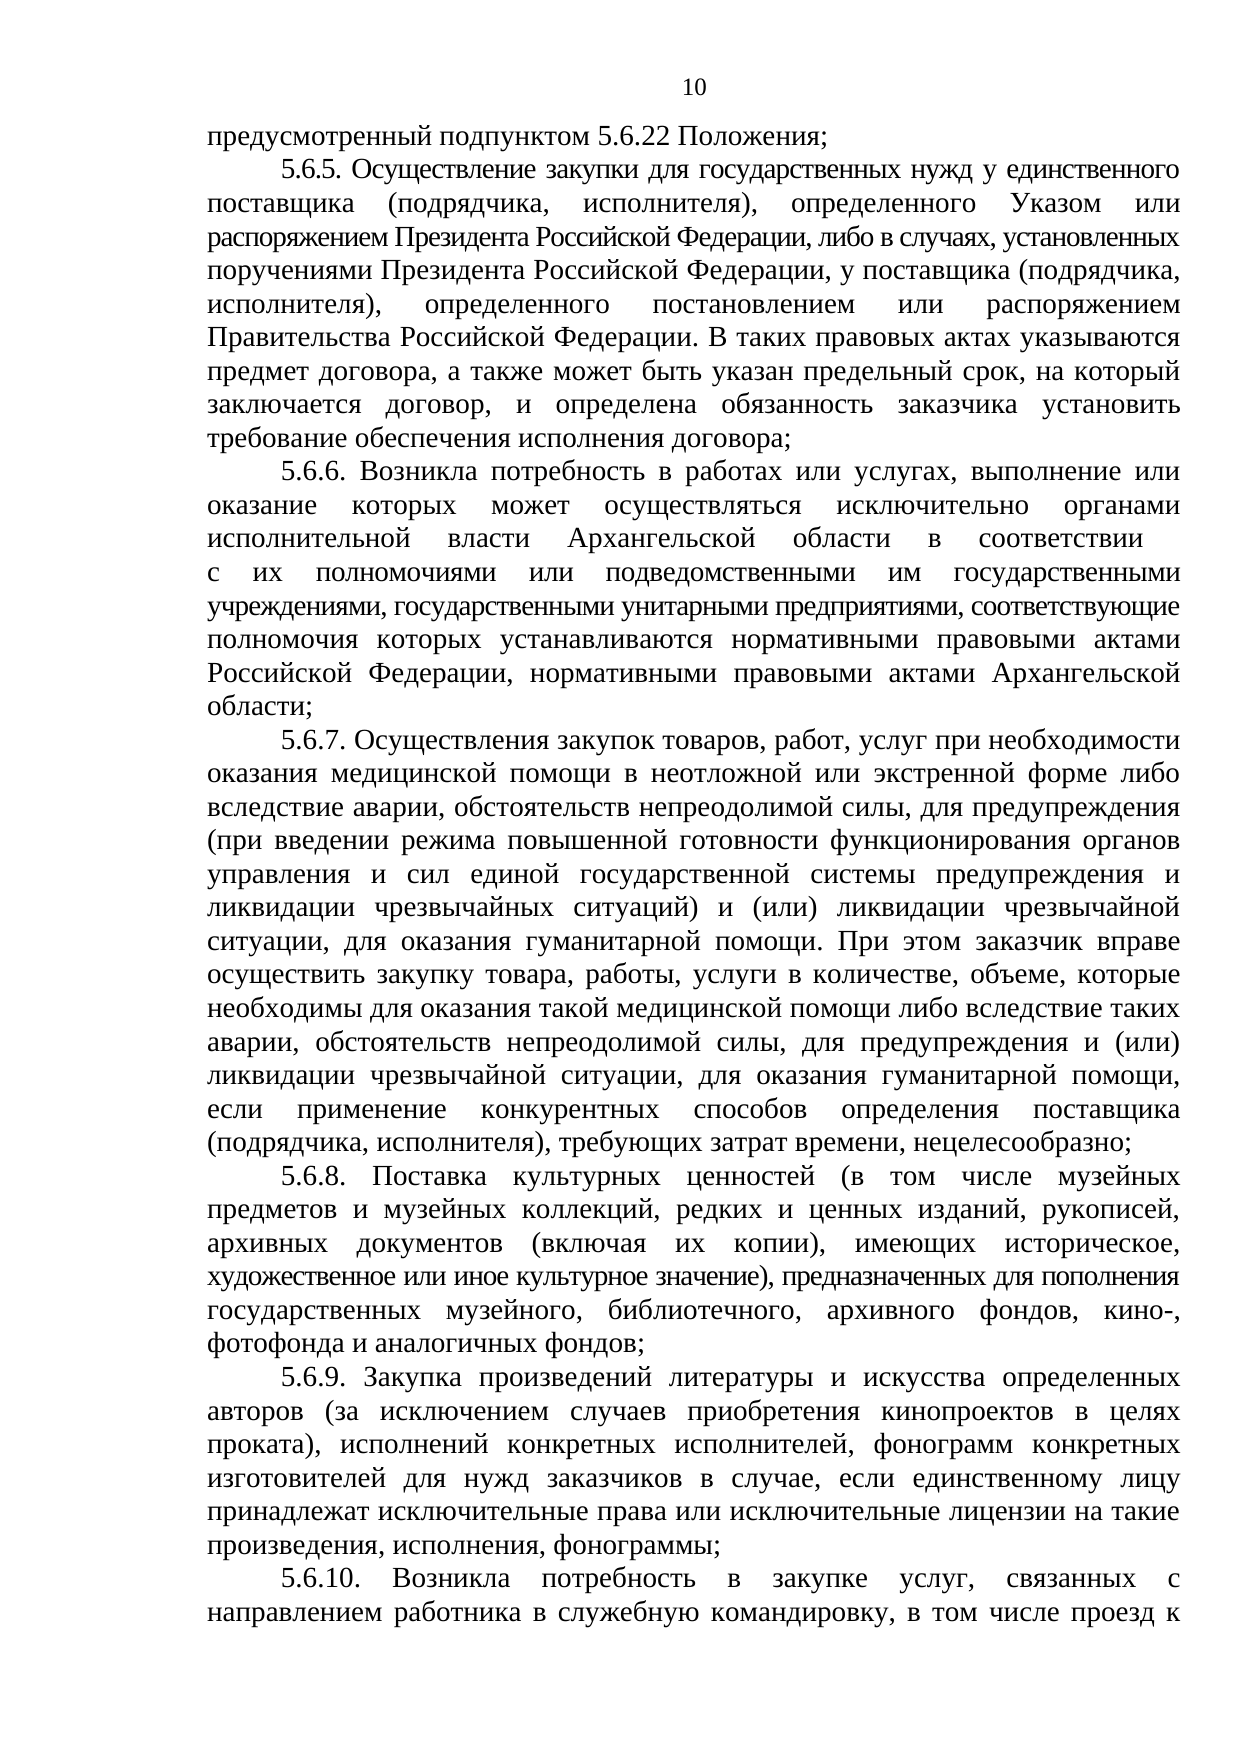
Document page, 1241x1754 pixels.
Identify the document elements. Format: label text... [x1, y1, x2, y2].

text 5.6.8. Поставка культурных ценностей (в том числе музейных предметов и музейных коллекций, редких и ценных изданий, рукописей, архивных документов (включая их копии), имеющих историческое, художественное или иное культурное значение), предназначенных для пополнения государственных музейного, библиотечного, архивного фондов, кино-, фотофонда и аналогичных фондов; [207, 1158, 1181, 1359]
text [207, 1560, 1181, 1627]
text 5.6.9. Закупка произведений литературы и искусства определенных авторов (за исключением случаев приобретения кинопроектов в целях проката), исполнений конкретных исполнителей, фонограмм конкретных изготовителей для нужд заказчиков в случае, если единственному лицу принадлежат исключительные права или исключительные лицензии на такие произведения, исполнения, фонограммы; [207, 1359, 1181, 1560]
text 5.6.7. Осуществления закупок товаров, работ, услуг при необходимости оказания медицинской помощи в неотложной или экстренной форме либо вследствие аварии, обстоятельств непреодолимой силы, для предупреждения (при введении режима повышенной готовности функционирования органов управления и сил единой государственной системы предупреждения и ликвидации чрезвычайных ситуаций) и (или) ликвидации чрезвычайной ситуации, для оказания гуманитарной помощи. При этом заказчик вправе осуществить закупку товара, работы, услуги в количестве, объеме, которые необходимы для оказания такой медицинской помощи либо вследствие таких аварии, обстоятельств непреодолимой силы, для предупреждения и (или) ликвидации чрезвычайной ситуации, для оказания гуманитарной помощи, если применение конкурентных способов определения поставщика (подрядчика, исполнителя), требующих затрат времени, нецелесообразно; [207, 722, 1181, 1158]
text 5.6.5. Осуществление закупки для государственных нужд у единственного поставщика (подрядчика, исполнителя), определенного Указом или распоряжением Президента Российской Федерации, либо в случаях, установленных поручениями Президента Российской Федерации, у поставщика (подрядчика, исполнителя), определенного постановлением или распоряжением Правительства Российской Федерации. В таких правовых актах указываются предмет договора, а также может быть указан предельный срок, на который заключается договор, и определена обязанность заказчика установить требование обеспечения исполнения договора; [207, 152, 1181, 453]
text 5.6.6. Возникла потребность в работах или услугах, выполнение или оказание которых может осуществляться исключительно органами исполнительной власти Архангельской области в соответствии с их полномочиями или подведомственными им государственными учреждениями, государственными унитарными предприятиями, соответствующие полномочия которых устанавливаются нормативными правовыми актами Российской Федерации, нормативными правовыми актами Архангельской области; [207, 453, 1181, 722]
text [207, 118, 1181, 152]
